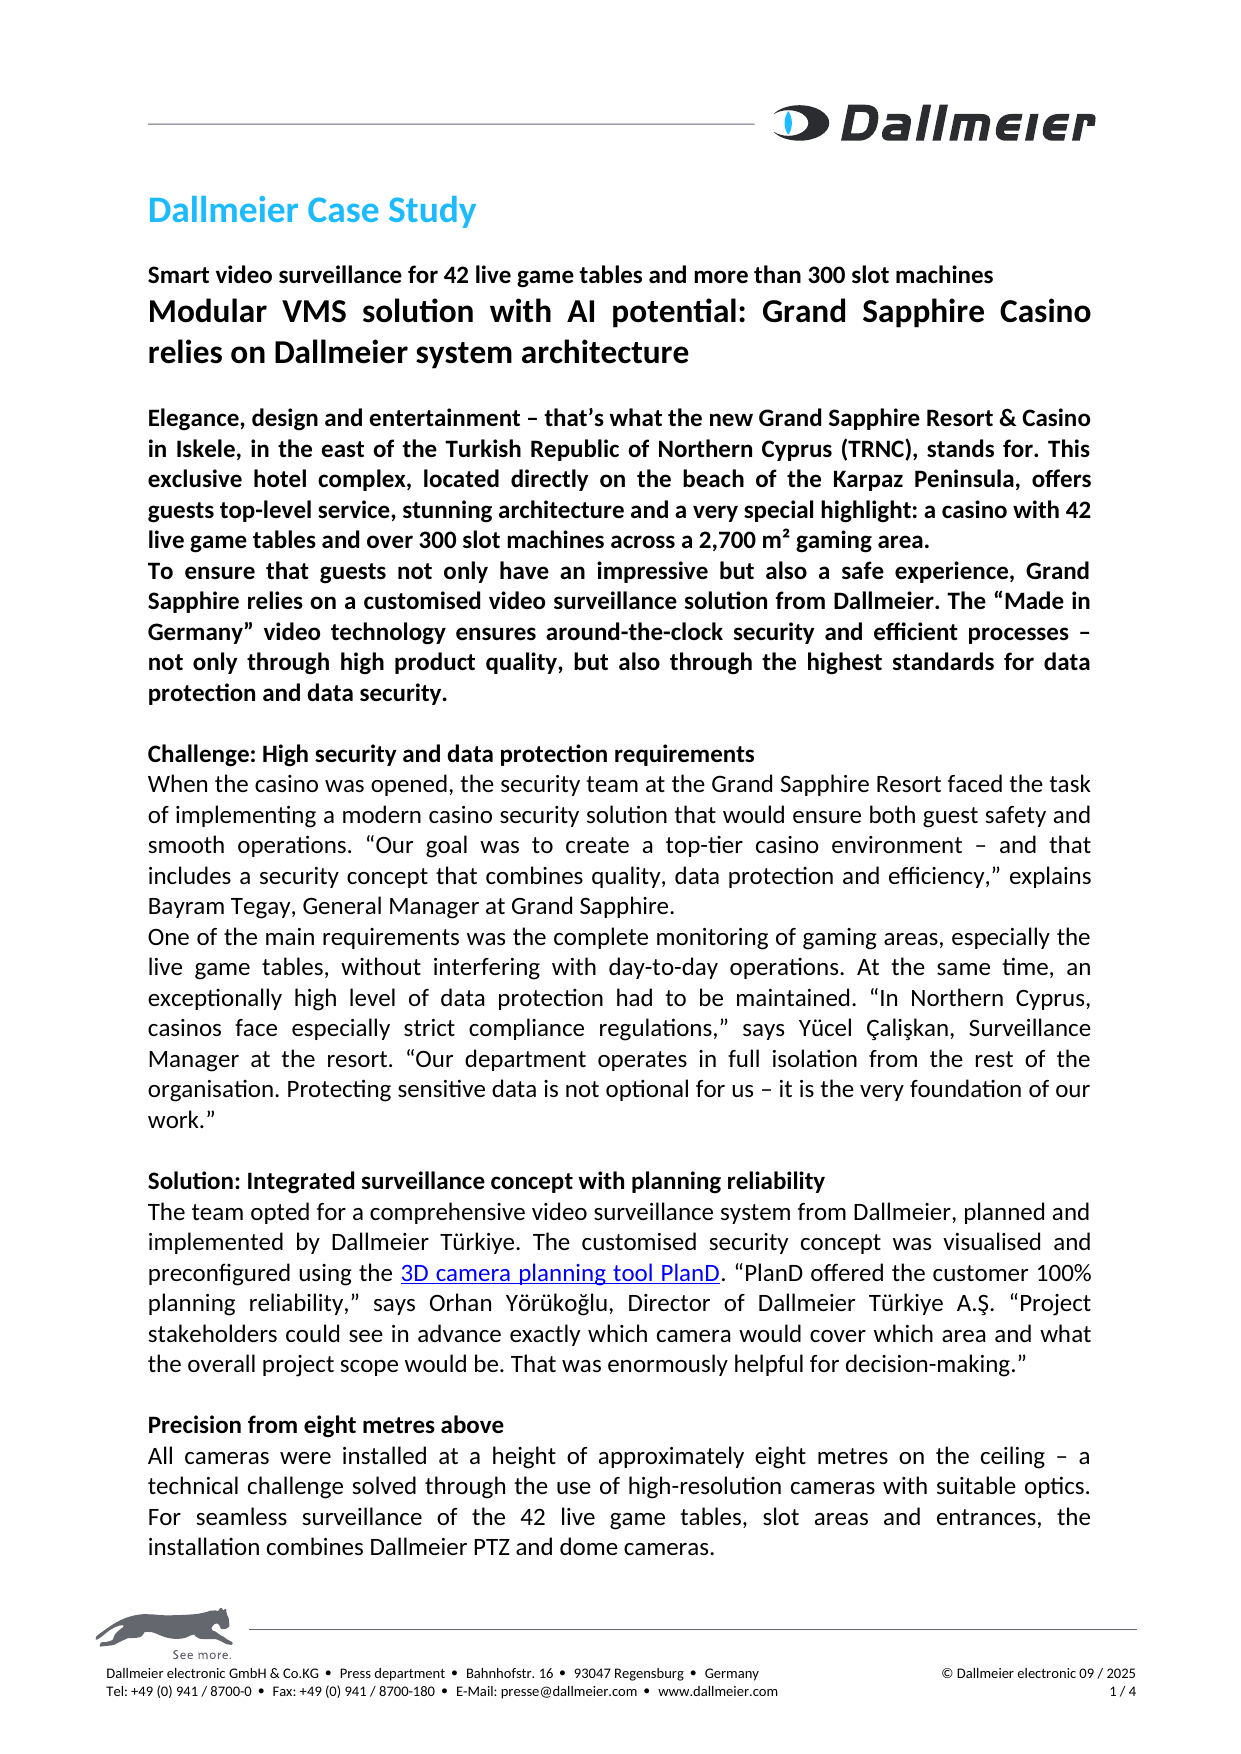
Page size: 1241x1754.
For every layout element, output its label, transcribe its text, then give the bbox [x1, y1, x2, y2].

text The team opted for a comprehensive video surveillance system from Dallmeier, planned and implemented by Dallmeier Türkiye. The customised security concept was visualised and preconfigured using the 3D camera planning tool PlanD. “PlanD offered the customer 100% planning reliability,” says Orhan Yörükoğlu, Director of Dallmeier Türkiye A.Ş. “Project stakeholders could see in advance exactly which camera would cover which area and what the overall project scope would be. That was enormously helpful for decision-making.” [148, 1196, 1093, 1379]
text All cameras were installed at a height of approximately eight metres on the ceiling – a technical challenge solved through the use of high-resolution cameras with suitable optics. For seamless surveillance of the 42 live game tables, slot areas and entrances, the installation combines Dallmeier PTZ and dome cameras. [148, 1440, 1093, 1562]
text When the casino was opened, the security team at the Grand Sapphire Resort faced the task of implementing a modern casino security solution that would ensure both guest safety and smooth operations. “Our goal was to create a top-tier casino environment – and that includes a security concept that combines quality, data protection and efficiency,” explains Bayram Tegay, General Manager at Grand Sapphire. [148, 768, 1093, 921]
text To ensure that guests not only have an impressive but also a safe experience, Grand Sapphire relies on a customised video surveillance solution from Dallmeier. The “Made in Germany” video technology ensures around-the-clock security and efficient processes – not only through high product quality, but also through the highest standards for data protection and data security. [148, 555, 1093, 707]
text Precision from eight metres above [148, 1409, 1093, 1440]
text Elegance, design and entertainment – that’s what the new Grand Sapphire Resort & Casino in Iskele, in the east of the Turkish Republic of Northern Cyprus (TRNC), stands for. This exclusive hotel complex, located directly on the beach of the Karpaz Peninsula, offers guests top-level service, stunning architecture and a very special highlight: a casino with 42 live game tables and over 300 slot machines across a 2,700 m² gaming area. [148, 402, 1093, 555]
text Smart video surveillance for 42 live game tables and more than 300 slot machines [148, 260, 1093, 290]
text Challenge: High security and data protection requirements [148, 738, 1093, 768]
text Solution: Integrated surveillance concept with planning reliability [148, 1165, 1093, 1196]
text One of the main requirements was the complete monitoring of gaming areas, especially the live game tables, without interfering with day-to-day operations. At the same time, an exceptionally high level of data protection had to be maintained. “In Northern Cyprus, casinos face especially strict compliance regulations,” says Yücel Çalişkan, Surveillance Manager at the resort. “Our department operates in full isolation from the rest of the organisation. Protecting sensitive data is not optional for us – it is the very foundation of our work.” [148, 921, 1093, 1135]
text Modular VMS solution with AI potential: Grand Sapphire Casino relies on Dallmeier system architecture [148, 290, 1093, 372]
